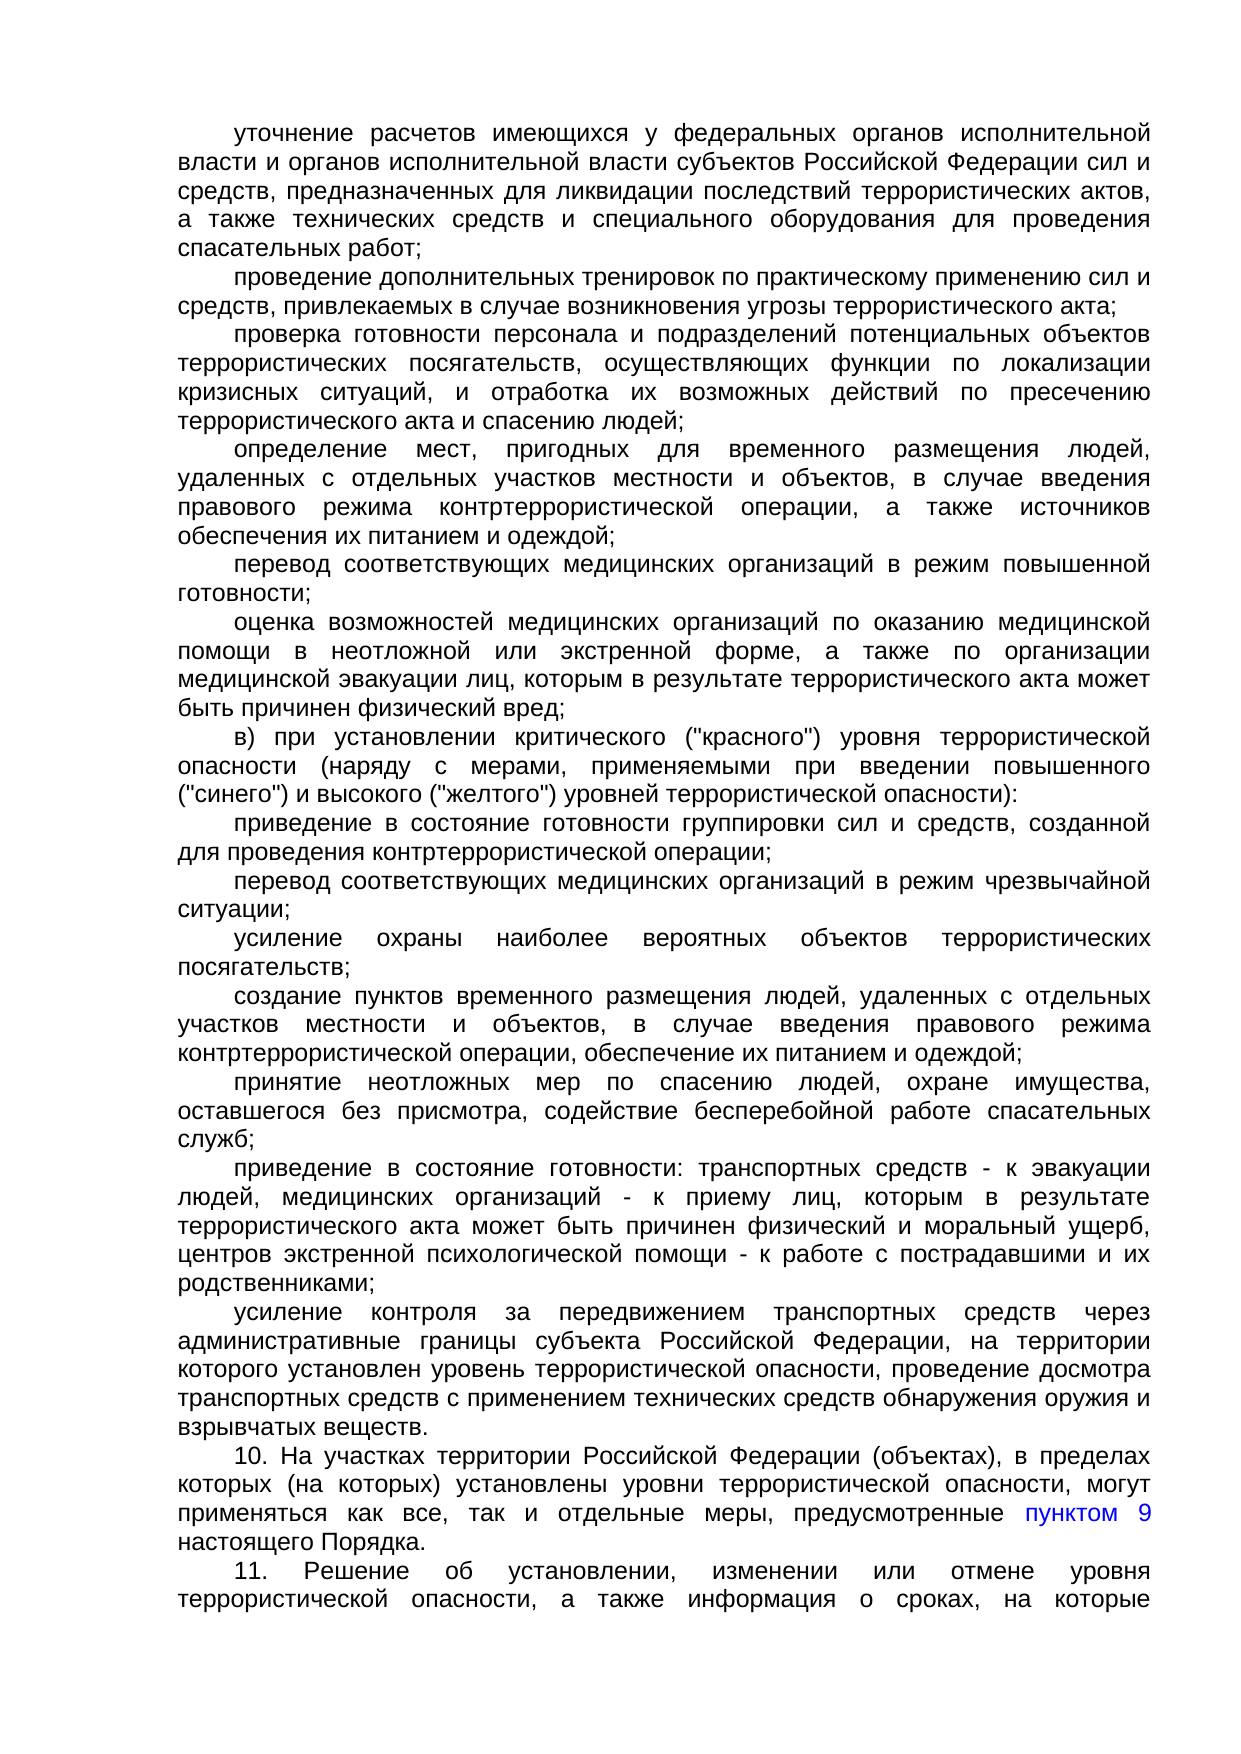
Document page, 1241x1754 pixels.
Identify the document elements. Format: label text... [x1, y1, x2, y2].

text 10. На участках территории Российской Федерации (объектах), в пределах которых (на которых) установлены уровни террористической опасности, могут применяться как все, так и отдельные меры, предусмотренные пунктом 9 настоящего Порядка. [177, 1441, 1152, 1556]
text усиление контроля за передвижением транспортных средств через административные границы субъекта Российской Федерации, на территории которого установлен уровень террористической опасности, проведение досмотра транспортных средств с применением технических средств обнаружения оружия и взрывчатых веществ. [177, 1297, 1152, 1441]
text проведение дополнительных тренировок по практическому применению сил и средств, привлекаемых в случае возникновения угрозы террористического акта; [177, 262, 1152, 319]
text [177, 1556, 1152, 1613]
text в) при установлении критического ("красного") уровня террористической опасности (наряду с мерами, применяемыми при введении повышенного ("синего") и высокого ("желтого") уровней террористической опасности): [177, 722, 1152, 808]
text перевод соответствующих медицинских организаций в режим повышенной готовности; [177, 549, 1152, 607]
text уточнение расчетов имеющихся у федеральных органов исполнительной власти и органов исполнительной власти субъектов Российской Федерации сил и средств, предназначенных для ликвидации последствий террористических актов, а также технических средств и специального оборудования для проведения спасательных работ; [177, 118, 1152, 262]
text принятие неотложных мер по спасению людей, охране имущества, оставшегося без присмотра, содействие бесперебойной работе спасательных служб; [177, 1067, 1152, 1153]
text создание пунктов временного размещения людей, удаленных с отдельных участков местности и объектов, в случае введения правового режима контртеррористической операции, обеспечение их питанием и одеждой; [177, 981, 1152, 1067]
text перевод соответствующих медицинских организаций в режим чрезвычайной ситуации; [177, 866, 1152, 923]
text проверка готовности персонала и подразделений потенциальных объектов террористических посягательств, осуществляющих функции по локализации кризисных ситуаций, и отработка их возможных действий по пресечению террористического акта и спасению людей; [177, 319, 1152, 434]
text усиление охраны наиболее вероятных объектов террористических посягательств; [177, 923, 1152, 981]
text оценка возможностей медицинских организаций по оказанию медицинской помощи в неотложной или экстренной форме, а также по организации медицинской эвакуации лиц, которым в результате террористического акта может быть причинен физический вред; [177, 607, 1152, 722]
text определение мест, пригодных для временного размещения людей, удаленных с отдельных участков местности и объектов, в случае введения правового режима контртеррористической операции, а также источников обеспечения их питанием и одеждой; [177, 434, 1152, 549]
text приведение в состояние готовности: транспортных средств - к эвакуации людей, медицинских организаций - к приему лиц, которым в результате террористического акта может быть причинен физический и моральный ущерб, центров экстренной психологической помощи - к работе с пострадавшими и их родственниками; [177, 1153, 1152, 1297]
text приведение в состояние готовности группировки сил и средств, созданной для проведения контртеррористической операции; [177, 808, 1152, 866]
